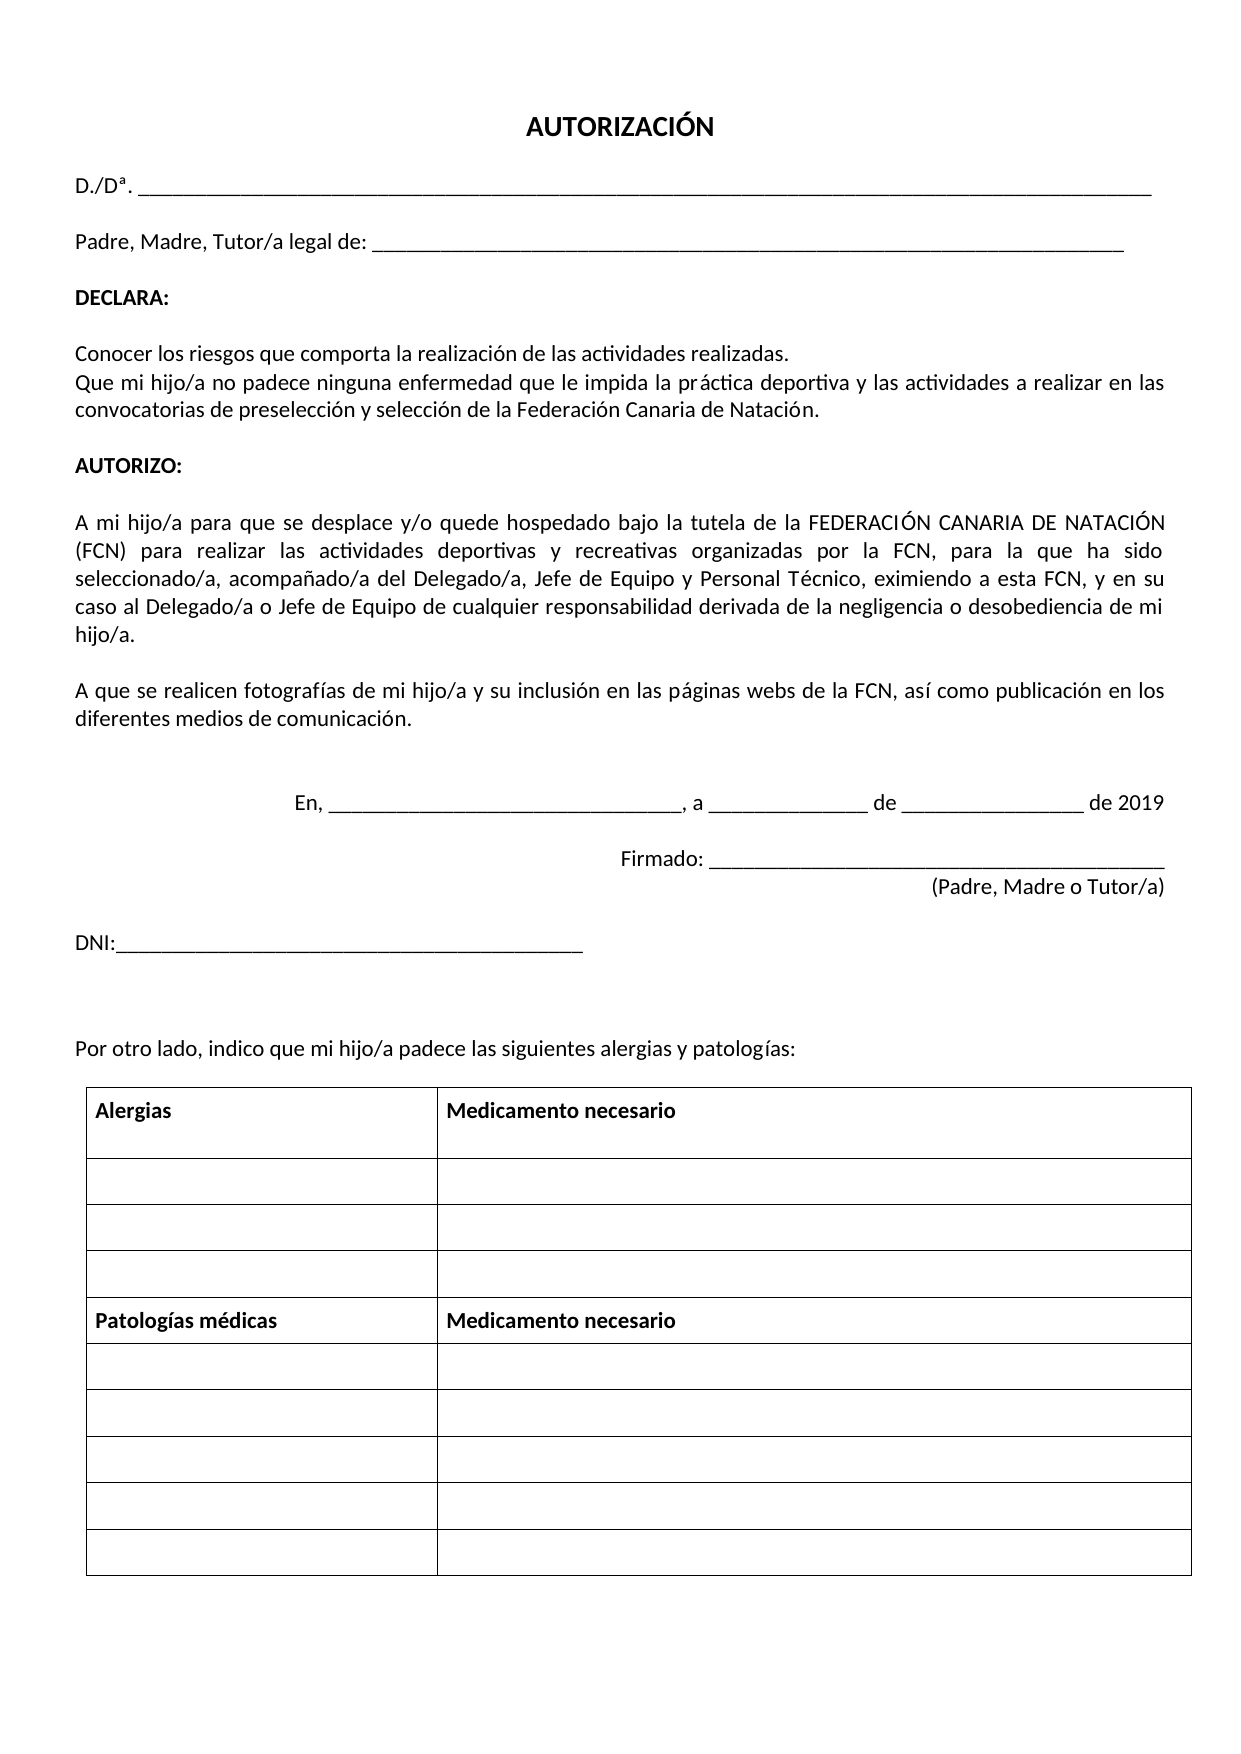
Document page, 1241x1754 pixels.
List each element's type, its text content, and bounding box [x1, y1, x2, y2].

table_cell Medicamento necesario [438, 1298, 1191, 1343]
table_cell [87, 1205, 437, 1250]
table_cell [438, 1205, 1191, 1250]
table_cell [87, 1344, 437, 1389]
text A mi hijo/a para que se desplace y/o quede hospedado bajo la tutela de la FEDERACIÓN CANARIA DE NATACIÓN (FCN) para realizar las actividades deportivas y recreativas organizadas por la FCN, para la que ha sido seleccionado/a, acompañado/a del Delegado/a, Jefe de Equipo y Personal Técnico, eximiendo a esta FCN, y en su caso al Delegado/a o Jefe de Equipo de cualquier responsabilidad derivada de la negligencia o desobediencia de mi hijo/a. [75, 508, 1165, 648]
text D./Dª. _________________________________________________________________________________________ [75, 171, 1165, 199]
text En, _______________________________, a ______________ de ________________ de 2019 [75, 788, 1165, 816]
table_cell [438, 1344, 1191, 1389]
table_cell [87, 1390, 437, 1436]
text DECLARA: [75, 283, 1165, 312]
table_cell [87, 1437, 437, 1482]
table_cell [438, 1483, 1191, 1528]
table_cell [438, 1390, 1191, 1436]
text A que se realicen fotografías de mi hijo/a y su inclusión en las páginas webs de la FCN, así como publicación en los diferentes medios de comunicación. [75, 676, 1165, 732]
text Por otro lado, indico que mi hijo/a padece las siguientes alergias y patologías: [75, 1034, 1165, 1062]
text AUTORIZACIÓN [75, 108, 1165, 143]
text Que mi hijo/a no padece ninguna enfermedad que le impida la práctica deportiva y las actividades a realizar en las convocatorias de preselección y selección de la Federación Canaria de Natación. [75, 368, 1165, 424]
table_header Medicamento necesario [438, 1088, 1191, 1157]
table_header Alergias [87, 1088, 437, 1157]
text Padre, Madre, Tutor/a legal de: __________________________________________________________________ [75, 227, 1165, 256]
table_cell [438, 1251, 1191, 1297]
table_cell [438, 1437, 1191, 1482]
text DNI:_________________________________________ [75, 928, 1165, 956]
text Firmado: ________________________________________ [75, 844, 1165, 872]
table_cell [87, 1251, 437, 1297]
table_cell [438, 1530, 1191, 1575]
text Conocer los riesgos que comporta la realización de las actividades realizadas. [75, 339, 1165, 368]
table_cell Patologías médicas [87, 1298, 437, 1343]
text (Padre, Madre o Tutor/a) [75, 872, 1165, 900]
text AUTORIZO: [75, 452, 1165, 480]
table_cell [87, 1530, 437, 1575]
table_cell [87, 1159, 437, 1204]
table_cell [438, 1159, 1191, 1204]
table_cell [87, 1483, 437, 1528]
